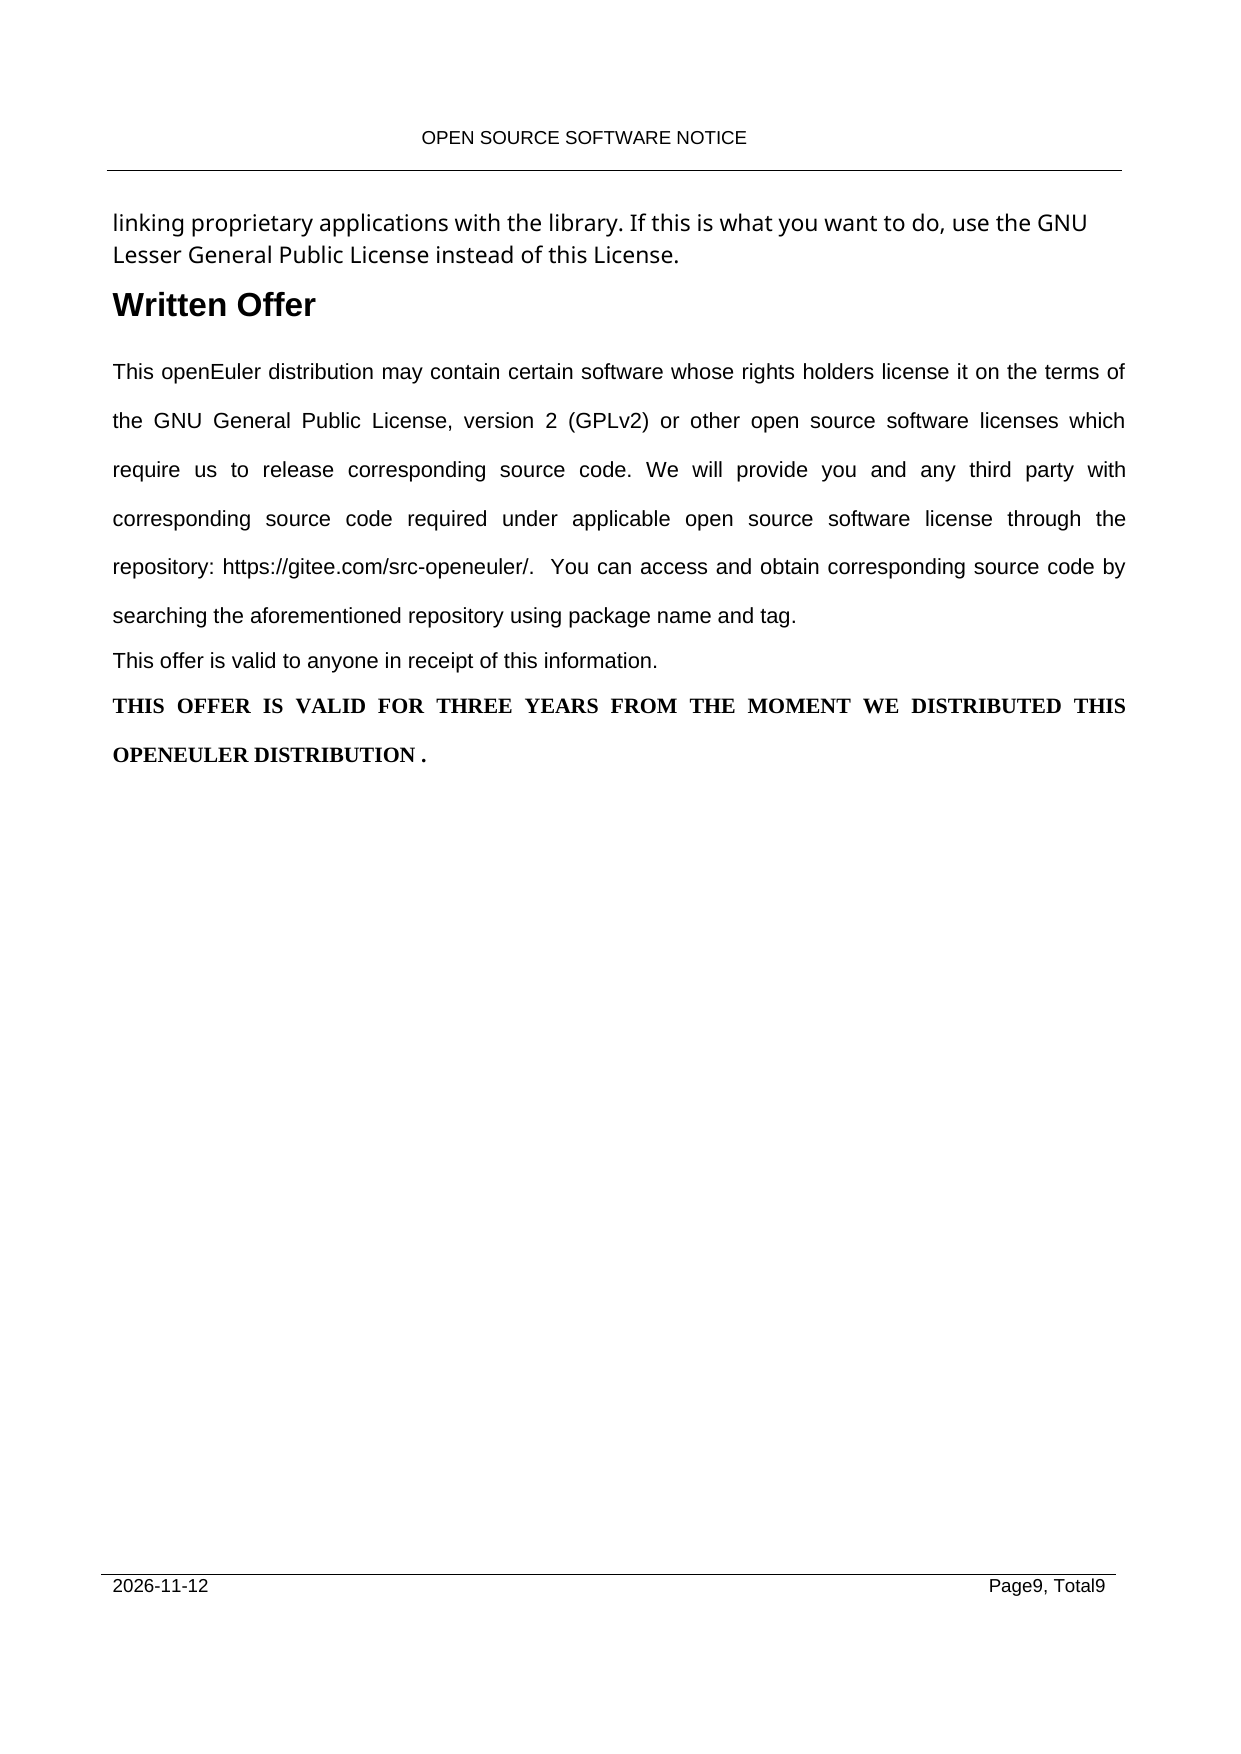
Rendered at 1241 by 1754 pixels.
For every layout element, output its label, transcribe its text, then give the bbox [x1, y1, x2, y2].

text This openEuler distribution may contain certain software whose rights holders license it on the terms of the GNU General Public License, version 2 (GPLv2) or other open source software licenses which require us to release corresponding source code. We will provide you and any third party with corresponding source code required under applicable open source software license through the repository: https://gitee.com/src-openeuler/. You can access and obtain corresponding source code by searching the aforementioned repository using package name and tag. [112, 356, 1128, 632]
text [112, 206, 1128, 271]
text Written Offer [112, 271, 1128, 336]
text THIS OFFER IS VALID FOR THREE YEARS FROM THE MOMENT WE DISTRIBUTED THIS OPENEULER DISTRIBUTION . [112, 689, 1128, 771]
text This offer is valid to anyone in receipt of this information. [112, 644, 1128, 677]
